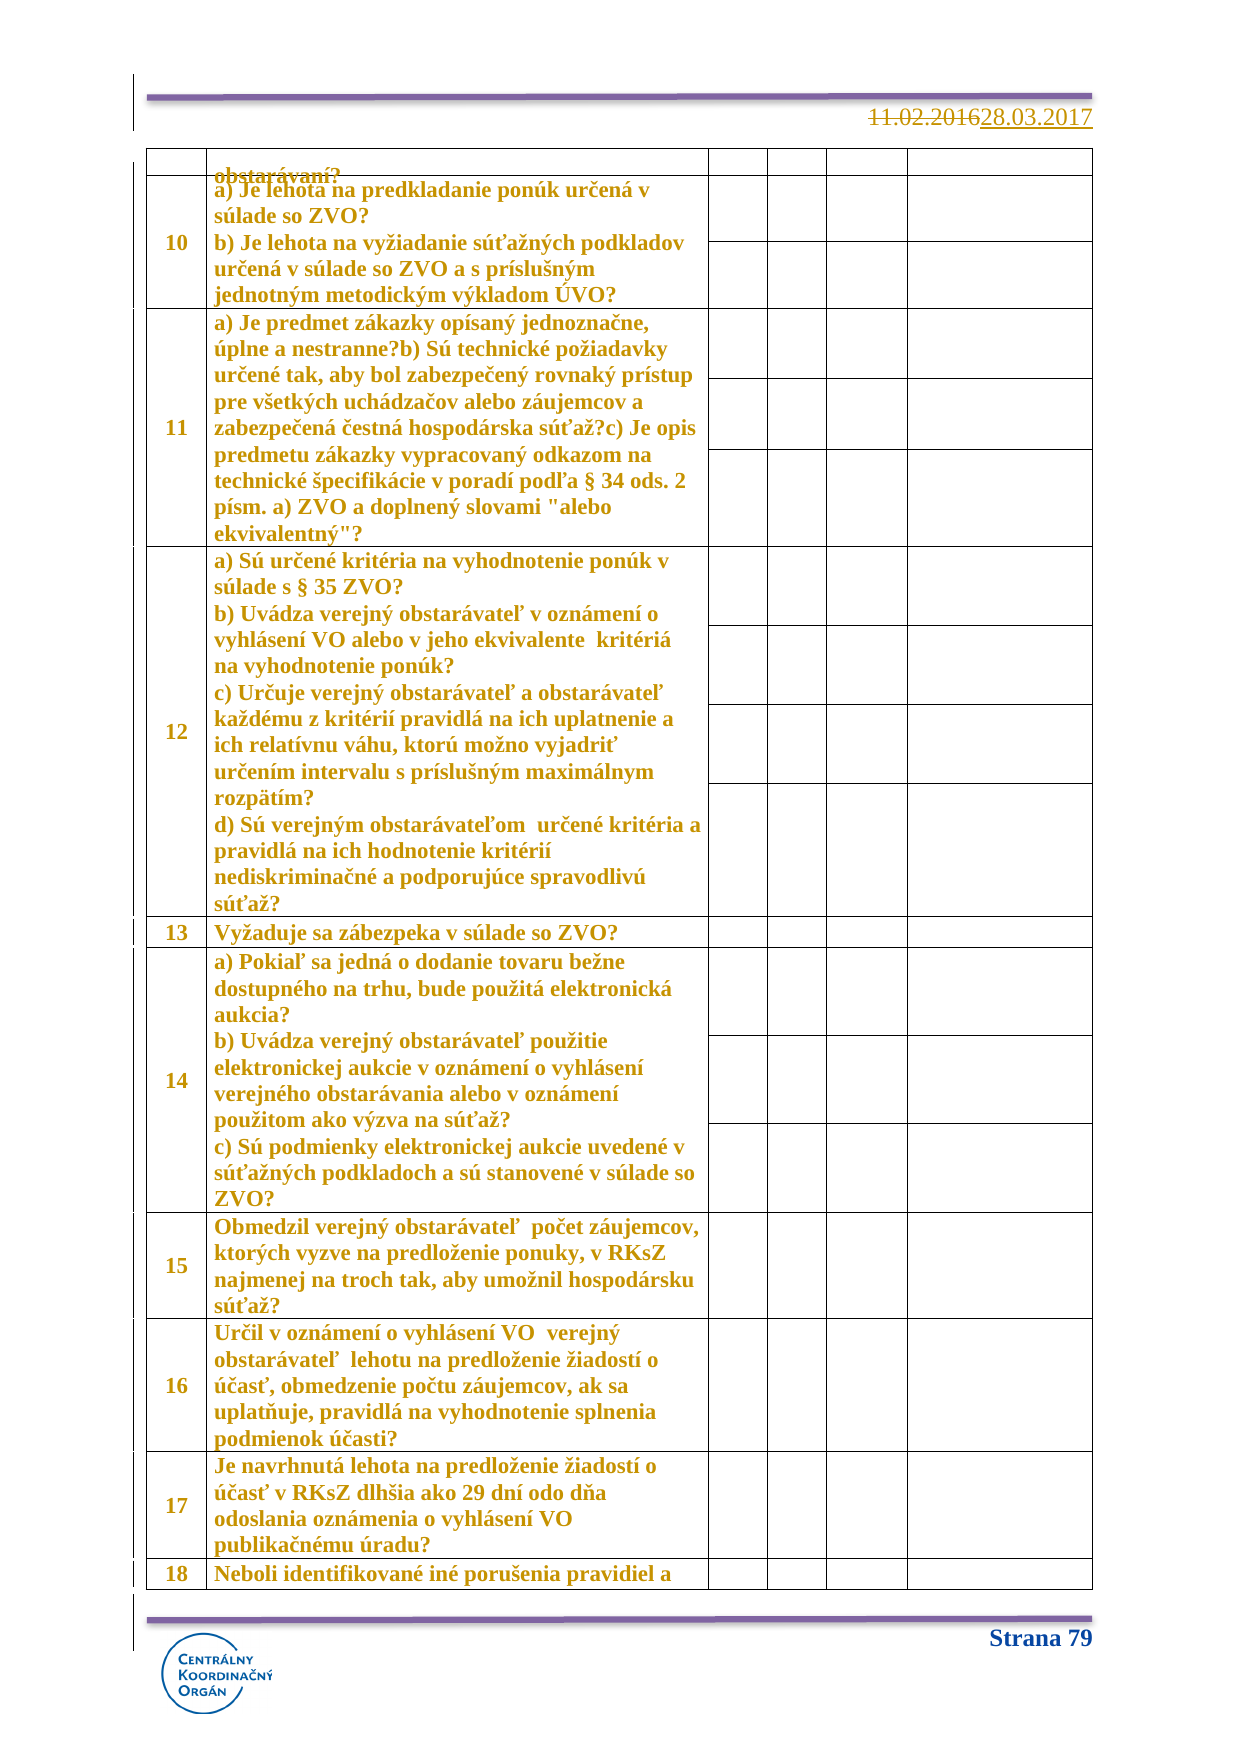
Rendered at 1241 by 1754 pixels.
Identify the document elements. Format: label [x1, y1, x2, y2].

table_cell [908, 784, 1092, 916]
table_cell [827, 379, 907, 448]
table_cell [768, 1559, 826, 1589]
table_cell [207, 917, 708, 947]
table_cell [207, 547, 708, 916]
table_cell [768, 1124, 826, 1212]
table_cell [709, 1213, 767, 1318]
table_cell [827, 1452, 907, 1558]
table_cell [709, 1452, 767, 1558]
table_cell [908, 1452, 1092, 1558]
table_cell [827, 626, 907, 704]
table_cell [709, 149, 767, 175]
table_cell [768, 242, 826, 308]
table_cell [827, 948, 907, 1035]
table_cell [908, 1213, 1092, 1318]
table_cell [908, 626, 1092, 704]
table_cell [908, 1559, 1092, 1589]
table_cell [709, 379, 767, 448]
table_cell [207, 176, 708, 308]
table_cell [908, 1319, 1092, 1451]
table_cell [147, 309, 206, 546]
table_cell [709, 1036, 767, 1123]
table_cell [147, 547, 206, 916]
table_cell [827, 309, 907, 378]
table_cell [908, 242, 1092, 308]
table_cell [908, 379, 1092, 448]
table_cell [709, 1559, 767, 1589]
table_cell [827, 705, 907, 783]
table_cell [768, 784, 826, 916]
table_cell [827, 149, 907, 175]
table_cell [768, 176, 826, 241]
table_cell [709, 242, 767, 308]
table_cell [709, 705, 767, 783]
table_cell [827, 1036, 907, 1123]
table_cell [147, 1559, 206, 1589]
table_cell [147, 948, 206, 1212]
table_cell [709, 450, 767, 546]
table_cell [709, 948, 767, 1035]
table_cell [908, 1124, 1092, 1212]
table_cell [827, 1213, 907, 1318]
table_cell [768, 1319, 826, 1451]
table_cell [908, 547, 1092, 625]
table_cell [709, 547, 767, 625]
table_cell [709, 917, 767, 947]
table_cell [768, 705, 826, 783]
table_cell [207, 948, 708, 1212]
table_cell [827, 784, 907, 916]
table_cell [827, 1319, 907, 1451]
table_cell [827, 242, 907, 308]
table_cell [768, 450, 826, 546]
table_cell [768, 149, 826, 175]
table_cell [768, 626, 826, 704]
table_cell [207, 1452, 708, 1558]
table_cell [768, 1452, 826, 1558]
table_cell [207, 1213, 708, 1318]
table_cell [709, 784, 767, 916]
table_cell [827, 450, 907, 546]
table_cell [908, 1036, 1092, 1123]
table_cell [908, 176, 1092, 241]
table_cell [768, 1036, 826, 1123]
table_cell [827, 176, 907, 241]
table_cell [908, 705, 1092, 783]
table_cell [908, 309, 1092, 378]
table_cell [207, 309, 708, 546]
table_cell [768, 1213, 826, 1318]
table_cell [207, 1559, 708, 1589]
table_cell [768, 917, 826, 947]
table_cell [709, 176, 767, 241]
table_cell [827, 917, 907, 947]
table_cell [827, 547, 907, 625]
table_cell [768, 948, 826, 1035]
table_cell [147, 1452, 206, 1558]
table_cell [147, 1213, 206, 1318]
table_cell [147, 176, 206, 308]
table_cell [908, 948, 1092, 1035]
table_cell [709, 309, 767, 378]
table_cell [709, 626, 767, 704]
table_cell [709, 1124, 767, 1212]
picture [159, 1631, 272, 1713]
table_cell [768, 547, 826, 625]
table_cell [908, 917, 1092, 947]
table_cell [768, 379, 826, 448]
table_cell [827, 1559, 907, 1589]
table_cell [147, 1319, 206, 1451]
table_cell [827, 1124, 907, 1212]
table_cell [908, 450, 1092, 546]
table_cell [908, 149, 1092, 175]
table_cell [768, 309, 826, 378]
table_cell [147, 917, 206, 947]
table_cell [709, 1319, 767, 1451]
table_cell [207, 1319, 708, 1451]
